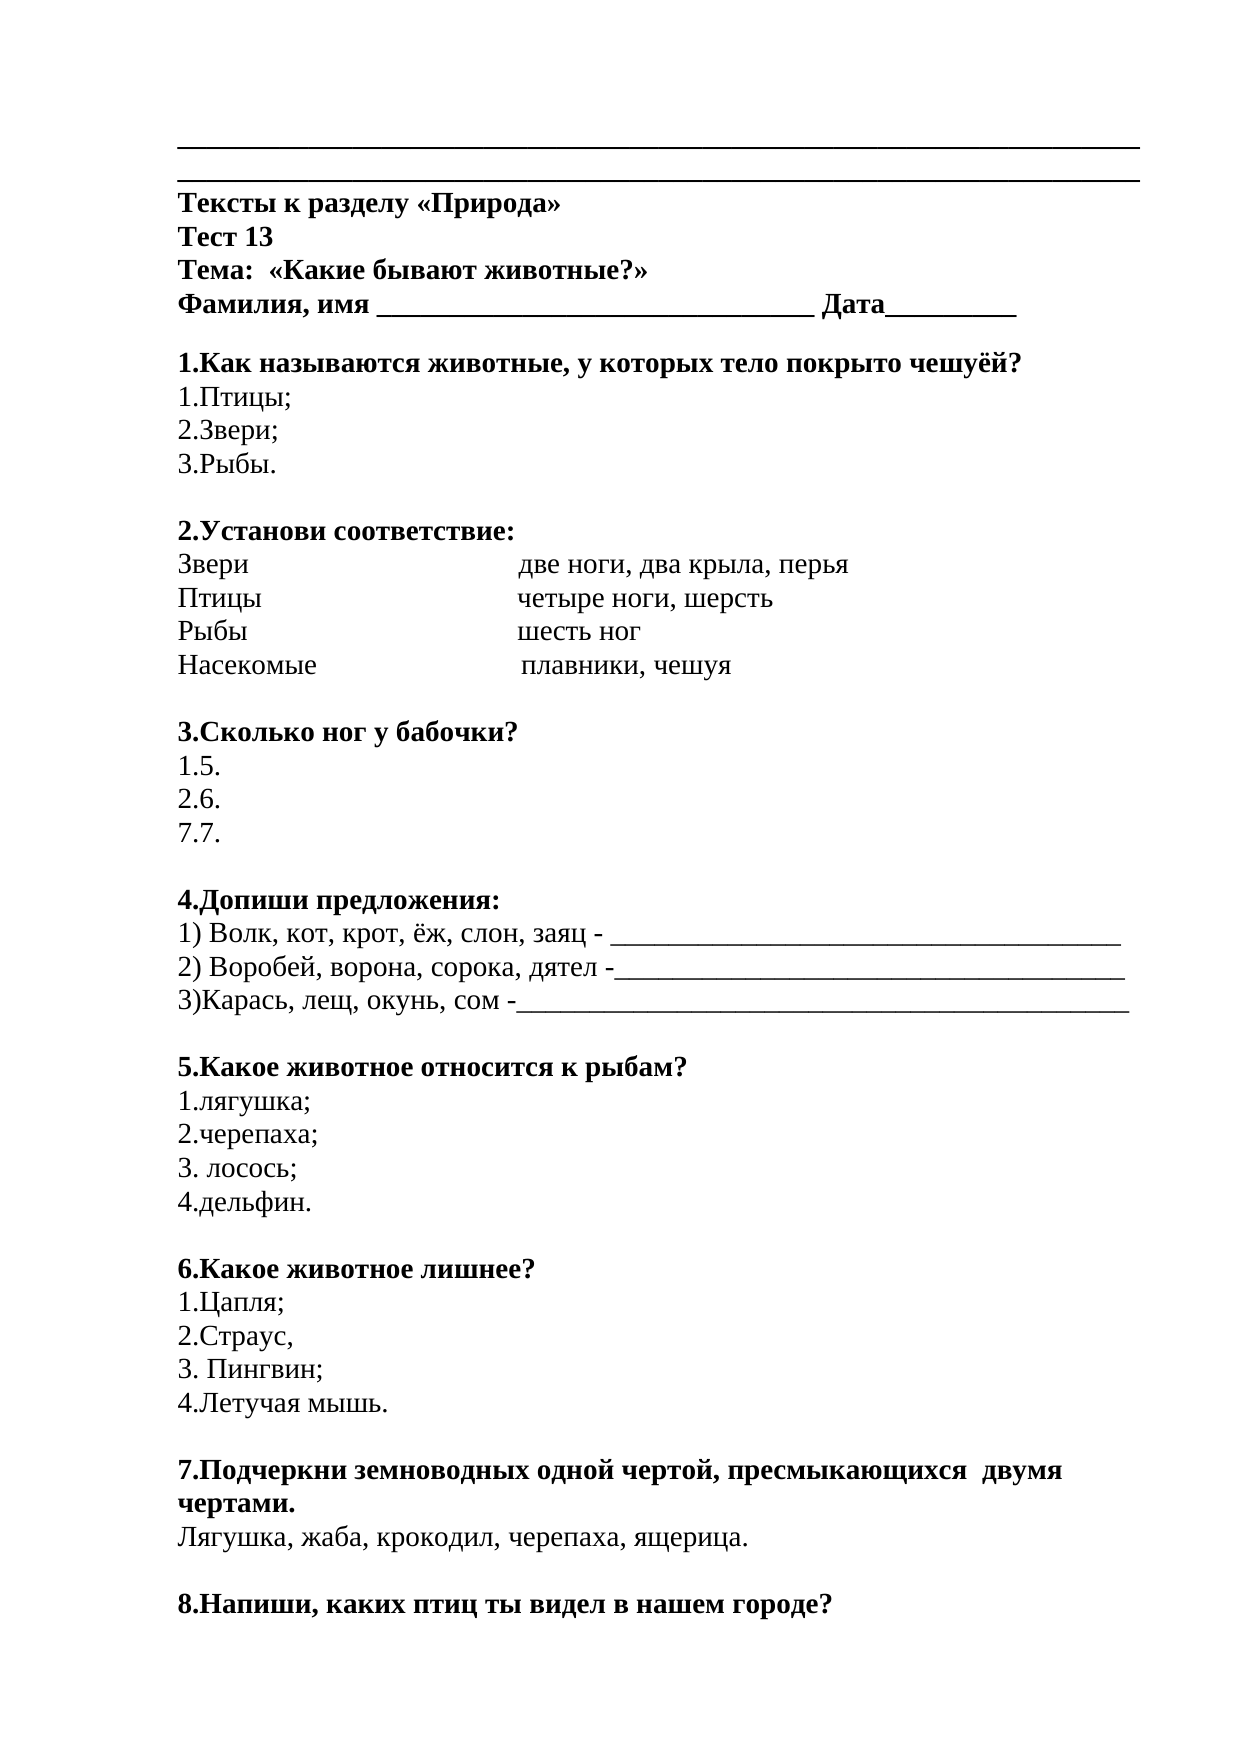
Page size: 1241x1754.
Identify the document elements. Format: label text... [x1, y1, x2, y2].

text Птицы четыре ноги, шерсть [177, 580, 1152, 613]
text 1.5. [177, 748, 1152, 781]
text Фамилия, имя ______________________________ Дата_________ [177, 286, 1152, 319]
text 3.Сколько ног у бабочки? [177, 714, 1152, 748]
text Тексты к разделу «Природа» [177, 185, 1152, 219]
text 7.7. [177, 815, 1152, 848]
text 7.Подчеркни земноводных одной чертой, пресмыкающихся двумя чертами. [177, 1452, 1152, 1519]
text Насекомые плавники, чешуя [177, 647, 1152, 681]
text 3.Рыбы. [177, 446, 1152, 479]
text 4.Летучая мышь. [177, 1385, 1152, 1418]
text 4.дельфин. [177, 1184, 1152, 1217]
text 1.Птицы; [177, 379, 1152, 412]
text 4.Допиши предложения: [177, 882, 1152, 915]
text 2.6. [177, 781, 1152, 815]
text 1.Цапля; [177, 1284, 1152, 1318]
text 2) Воробей, ворона, сорока, дятел -___________________________________ [177, 949, 1152, 982]
text Лягушка, жаба, крокодил, черепаха, ящерица. [177, 1519, 1152, 1553]
text 3)Карась, лещ, окунь, сом -__________________________________________ [177, 982, 1152, 1016]
text 2.Установи соответствие: [177, 513, 1152, 546]
text 8.Напиши, каких птиц ты видел в нашем городе? [177, 1586, 1152, 1620]
text ____________________________________________________________________________________________________________________________________ [177, 118, 1152, 185]
text 2.Страус, [177, 1318, 1152, 1351]
text 5.Какое животное относится к рыбам? [177, 1049, 1152, 1083]
text Тема: «Какие бывают животные?» [177, 252, 1152, 286]
text Звери две ноги, два крыла, перья [177, 546, 1152, 580]
text 1) Волк, кот, крот, ёж, слон, заяц - ___________________________________ [177, 915, 1152, 949]
text 6.Какое животное лишнее? [177, 1251, 1152, 1284]
text Рыбы шесть ног [177, 613, 1152, 647]
text 3. лосось; [177, 1150, 1152, 1184]
text 3. Пингвин; [177, 1351, 1152, 1385]
text 2.Звери; [177, 412, 1152, 446]
text 2.черепаха; [177, 1117, 1152, 1150]
text Тест 13 [177, 219, 1152, 252]
text 1.лягушка; [177, 1083, 1152, 1117]
text 1.Как называются животные, у которых тело покрыто чешуёй? [177, 345, 1152, 379]
